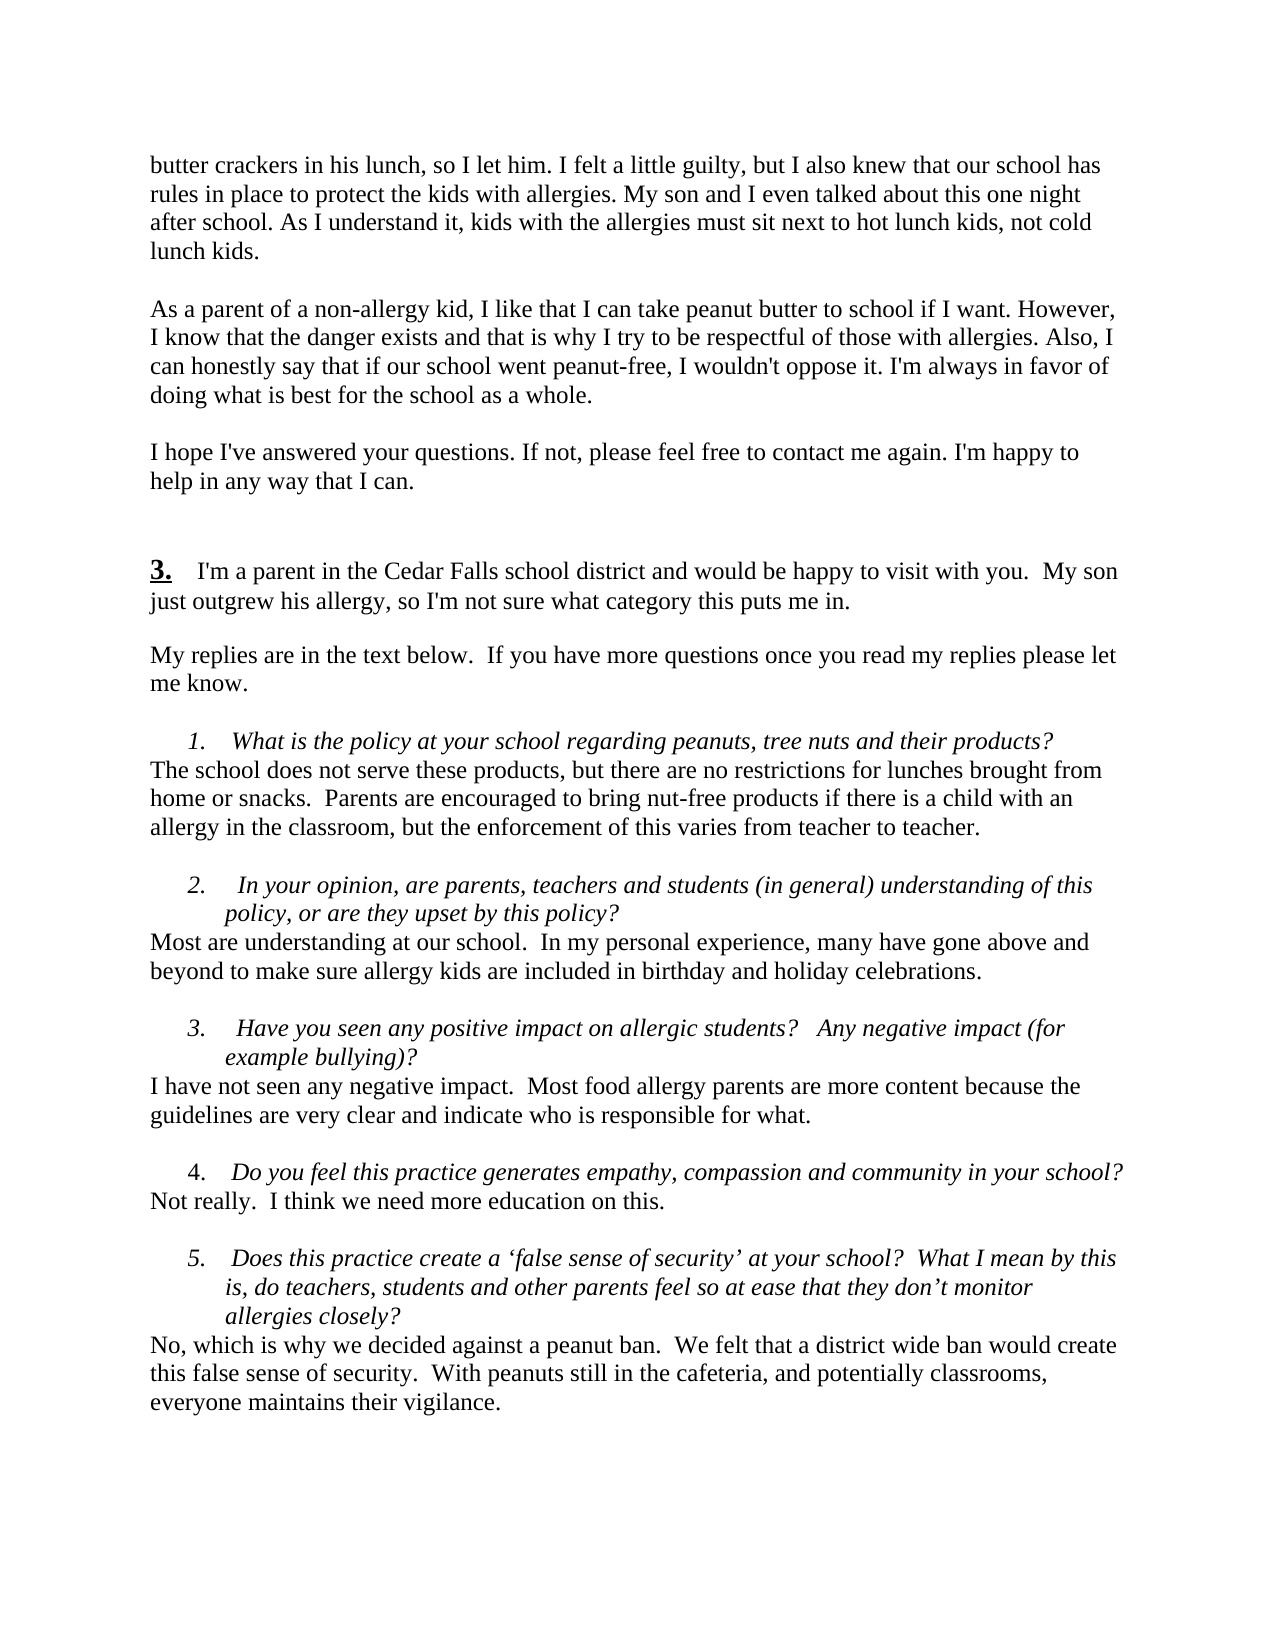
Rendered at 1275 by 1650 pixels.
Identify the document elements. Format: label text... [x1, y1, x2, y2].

text No, which is why we decided against a peanut ban. We felt that a district wide ban would create this false sense of security. With peanuts still in the cafeteria, and potentially classrooms, everyone maintains their vigilance. [150, 1330, 1125, 1416]
text 3. I'm a parent in the Cedar Falls school district and would be happy to visit with you. My son just outgrew his allergy, so I'm not sure what category this puts me in. [150, 524, 1125, 615]
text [150, 150, 1125, 265]
list Have you seen any positive impact on allergic students? Any negative impact (for example bullying)? [187, 1013, 1125, 1071]
text Not really. I think we need more education on this. [150, 1186, 1125, 1215]
list In your opinion, are parents, teachers and students (in general) understanding of this policy, or are they upset by this policy? [187, 870, 1125, 927]
text I have not seen any negative impact. Most food allergy parents are more content because the guidelines are very clear and indicate who is responsible for what. [150, 1071, 1125, 1128]
list What is the policy at your school regarding peanuts, tree nuts and their products? [187, 726, 1125, 755]
list Do you feel this practice generates empathy, compassion and community in your school? [187, 1157, 1125, 1186]
text Most are understanding at our school. In my personal experience, many have gone above and beyond to make sure allergy kids are included in birthday and holiday celebrations. [150, 927, 1125, 985]
text The school does not serve these products, but there are no restrictions for lunches brought from home or snacks. Parents are encouraged to bring nut-free products if there is a child with an allergy in the classroom, but the enforcement of this varies from teacher to teacher. [150, 755, 1125, 841]
text As a parent of a non-allergy kid, I like that I can take peanut butter to school if I want. However, I know that the danger exists and that is why I try to be respectful of those with allergies. Also, I can honestly say that if our school went peanut-free, I wouldn't oppose it. I'm always in favor of doing what is best for the school as a whole. [150, 294, 1125, 409]
text My replies are in the text below. If you have more questions once you read my replies please let me know. [150, 640, 1125, 697]
list Does this practice create a ‘false sense of security’ at your school? What I mean by this is, do teachers, students and other parents feel so at ease that they don’t monitor allergies closely? [187, 1243, 1125, 1330]
text I hope I've answered your questions. If not, please feel free to contact me again. I'm happy to help in any way that I can. [150, 437, 1125, 495]
